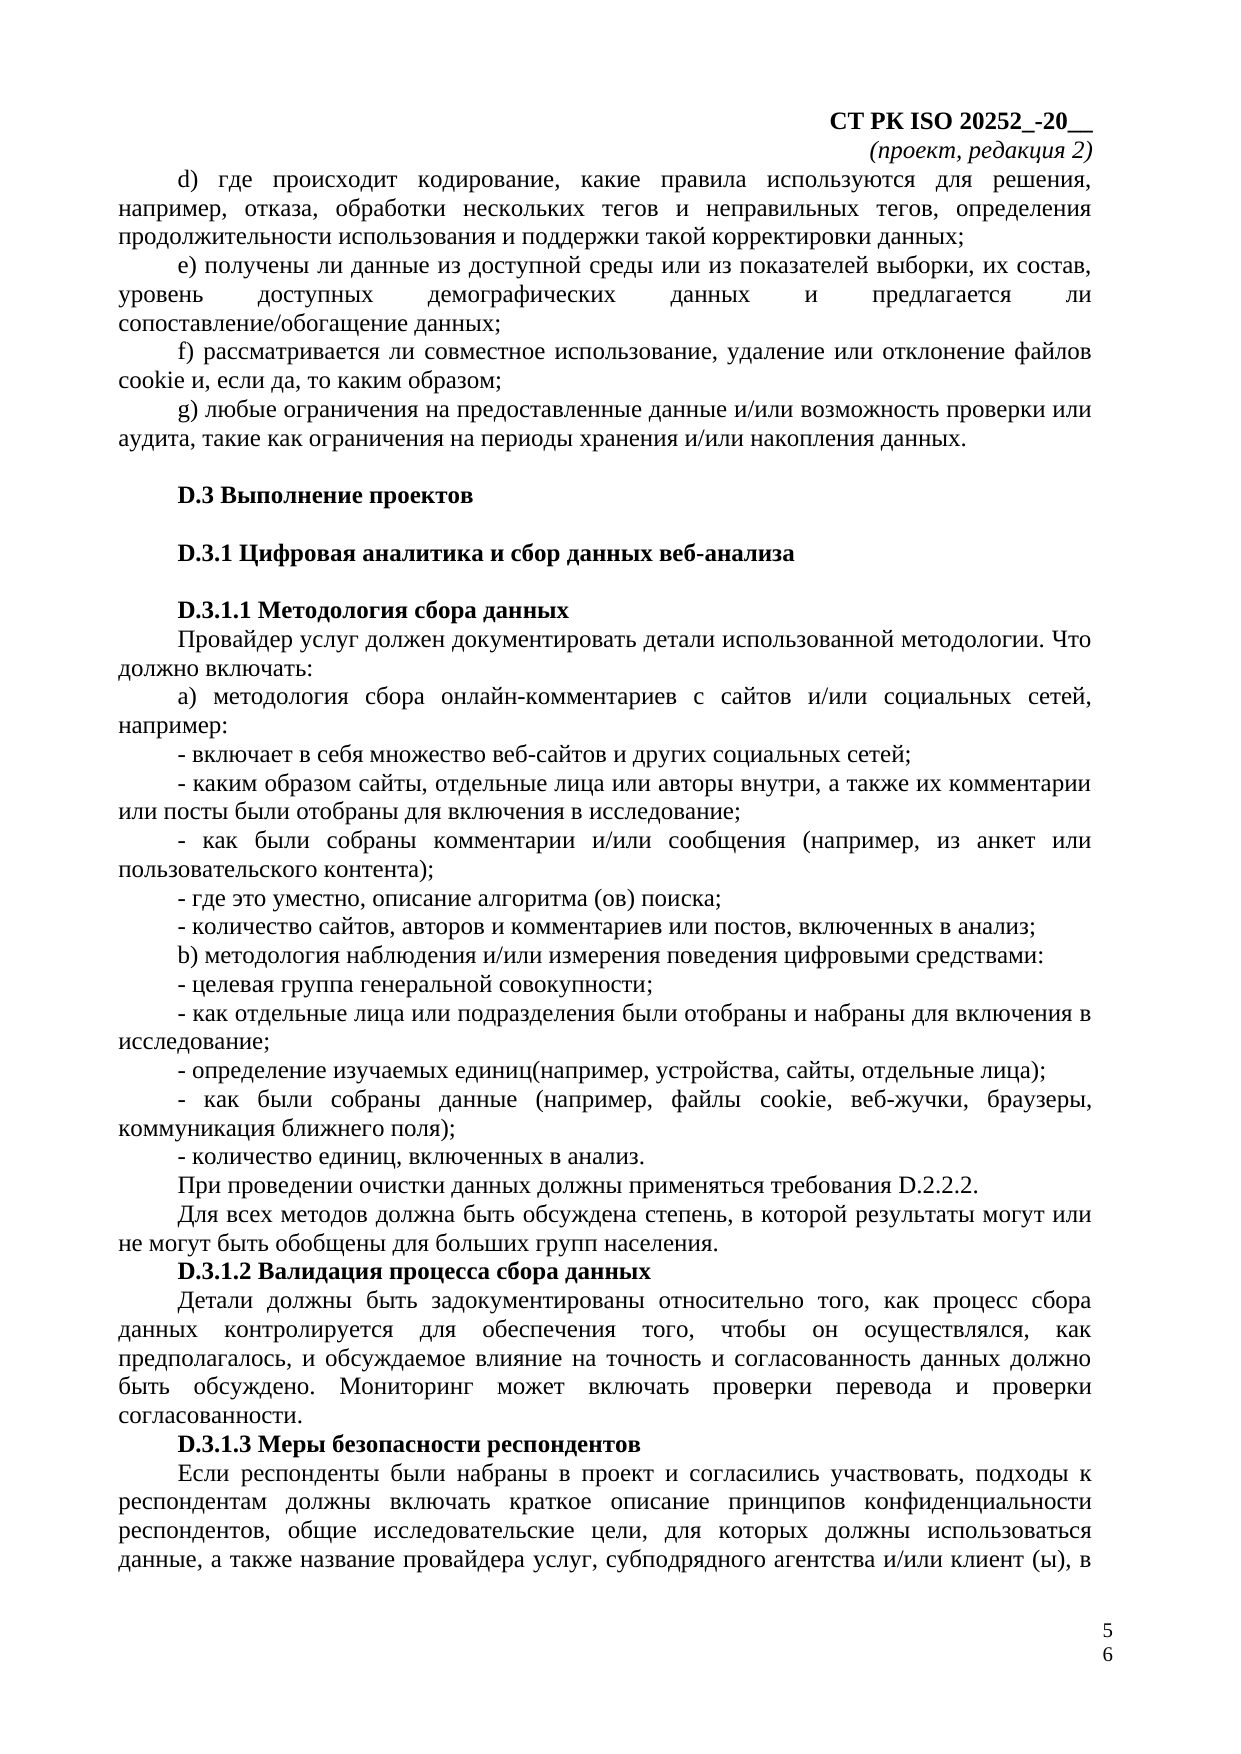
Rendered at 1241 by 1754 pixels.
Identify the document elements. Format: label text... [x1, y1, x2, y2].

text - целевая группа генеральной совокупности; [118, 969, 1092, 998]
text - количество единиц, включенных в анализ. [118, 1141, 1092, 1170]
text - как были собраны комментарии и/или сообщения (например, из анкет или пользовательского контента); [118, 825, 1092, 883]
text - где это уместно, описание алгоритма (ов) поиска; [118, 883, 1092, 911]
text При проведении очистки данных должны применяться требования D.2.2.2. [118, 1170, 1092, 1199]
text b) методология наблюдения и/или измерения поведения цифровыми средствами: [118, 940, 1092, 969]
text D.3.1 Цифровая аналитика и сбор данных веб-анализа [118, 538, 1092, 566]
text D.3.1.2 Валидация процесса сбора данных [118, 1256, 1092, 1285]
text - как отдельные лица или подразделения были отобраны и набраны для включения в исследование; [118, 998, 1092, 1055]
text Детали должны быть задокументированы относительно того, как процесс сбора данных контролируется для обеспечения того, чтобы он осуществлялся, как предполагалось, и обсуждаемое влияние на точность и согласованность данных должно быть обсуждено. Мониторинг может включать проверки перевода и проверки согласованности. [118, 1285, 1092, 1429]
text а) методология сбора онлайн-комментариев с сайтов и/или социальных сетей, например: [118, 681, 1092, 739]
text Провайдер услуг должен документировать детали использованной методологии. Что должно включать: [118, 624, 1092, 681]
text D.3.1.1 Методология сбора данных [118, 595, 1092, 624]
text g) любые ограничения на предоставленные данные и/или возможность проверки или аудита, такие как ограничения на периоды хранения и/или накопления данных. [118, 394, 1092, 451]
text - определение изучаемых единиц(например, устройства, сайты, отдельные лица); [118, 1055, 1092, 1084]
text Для всех методов должна быть обсуждена степень, в которой результаты могут или не могут быть обобщены для больших групп населения. [118, 1199, 1092, 1256]
text - как были собраны данные (например, файлы cookie, веб-жучки, браузеры, коммуникация ближнего поля); [118, 1084, 1092, 1141]
text e) получены ли данные из доступной среды или из показателей выборки, их состав, уровень доступных демографических данных и предлагается ли сопоставление/обогащение данных; [118, 250, 1092, 336]
text - включает в себя множество веб-сайтов и других социальных сетей; [118, 739, 1092, 768]
text f) рассматривается ли совместное использование, удаление или отклонение файлов cookie и, если да, то каким образом; [118, 336, 1092, 394]
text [118, 1458, 1092, 1573]
text d) где происходит кодирование, какие правила используются для решения, например, отказа, обработки нескольких тегов и неправильных тегов, определения продолжительности использования и поддержки такой корректировки данных; [118, 164, 1092, 250]
text D.3 Выполнение проектов [118, 480, 1092, 509]
text - каким образом сайты, отдельные лица или авторы внутри, а также их комментарии или посты были отобраны для включения в исследование; [118, 768, 1092, 825]
text D.3.1.3 Меры безопасности респондентов [118, 1429, 1092, 1458]
text - количество сайтов, авторов и комментариев или постов, включенных в анализ; [118, 911, 1092, 940]
